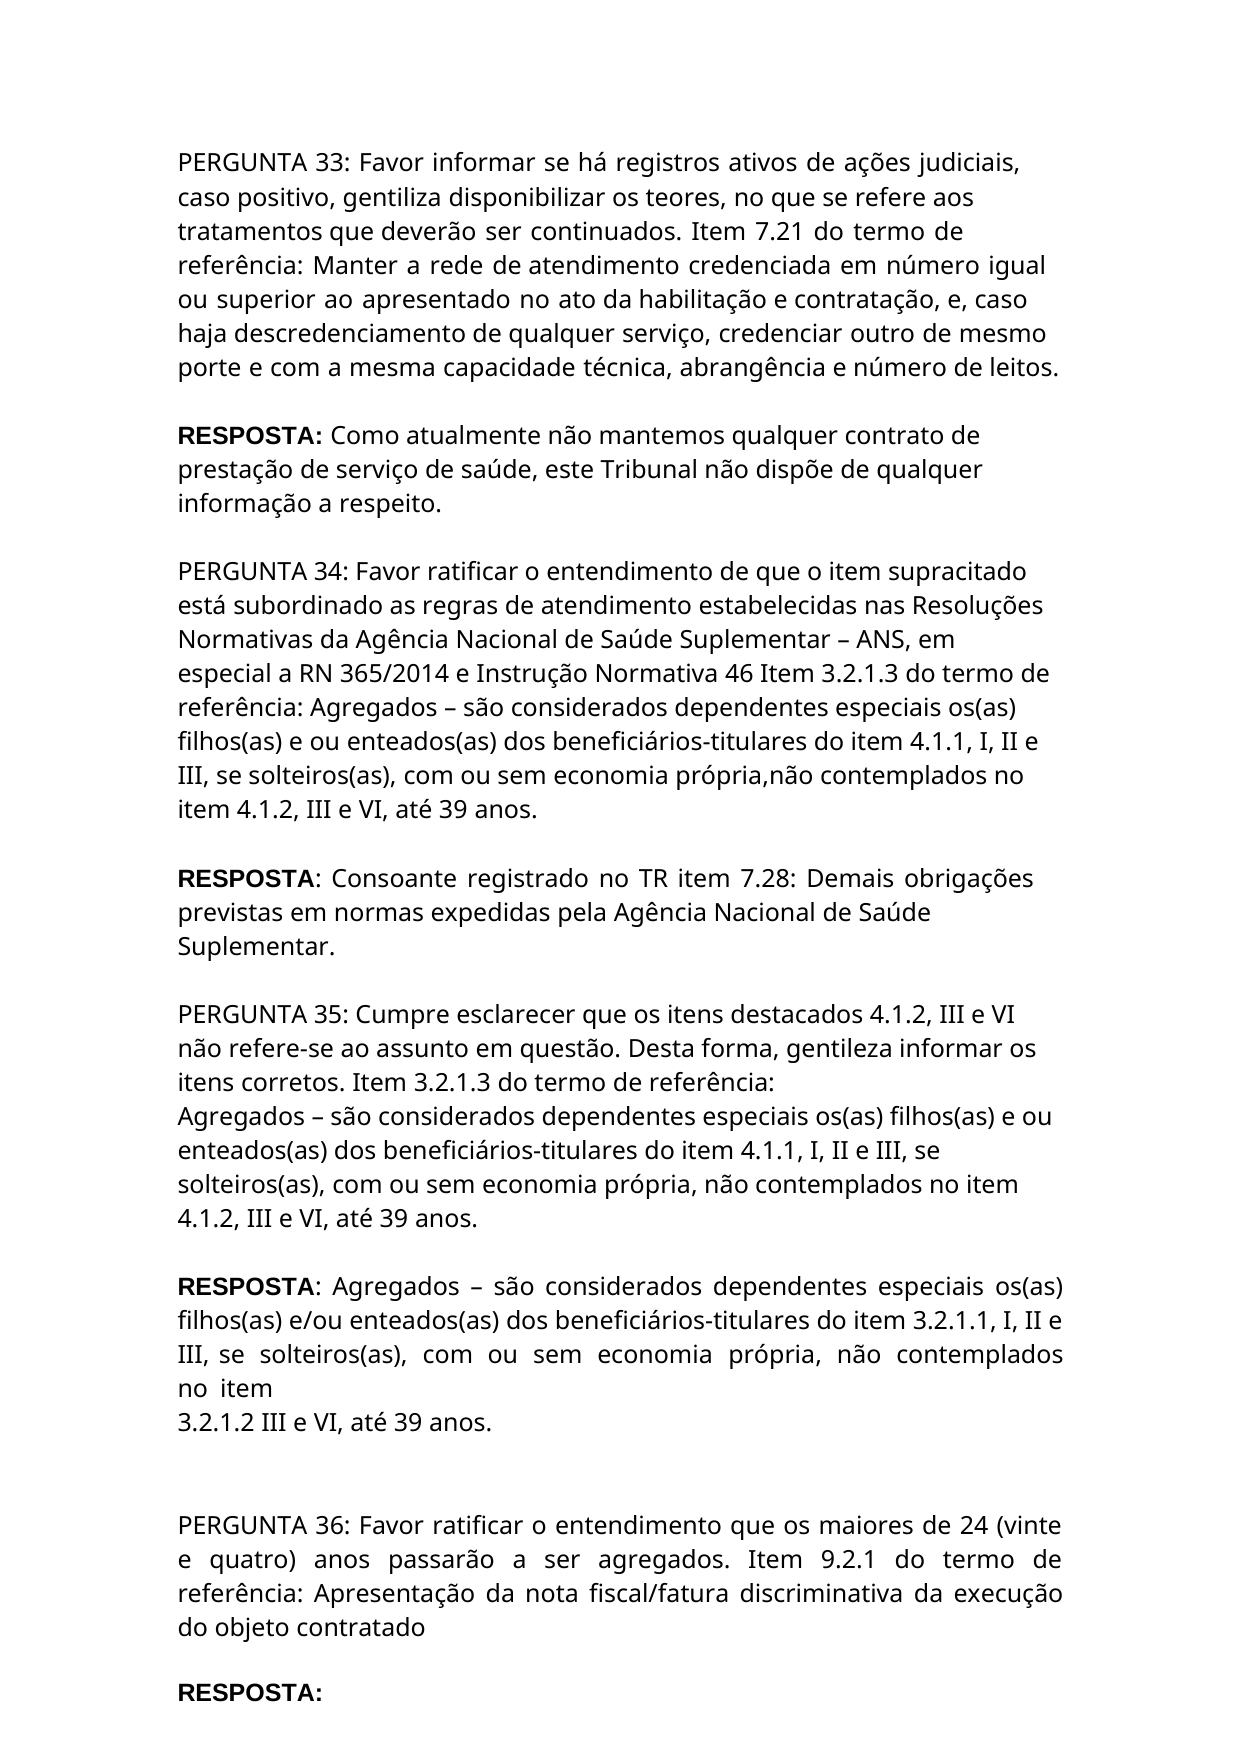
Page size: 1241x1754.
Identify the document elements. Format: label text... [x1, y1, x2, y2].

text RESPOSTA: Como atualmente não mantemos qualquer contrato de prestação de serviço de saúde, este Tribunal não dispõe de qualquer informação a respeito. [177, 418, 1054, 520]
text 3.2.1.2 III e VI, até 39 anos. [177, 1405, 1076, 1439]
text PERGUNTA 35: Cumpre esclarecer que os itens destacados 4.1.2, III e VI não refere-se ao assunto em questão. Desta forma, gentileza informar os itens corretos. Item 3.2.1.3 do termo de referência: [177, 997, 1050, 1099]
text RESPOSTA: Agregados – são considerados dependentes especiais os(as) filhos(as) e/ou enteados(as) dos beneficiários-titulares do item 3.2.1.1, I, II e III, se solteiros(as), com ou sem economia própria, não contemplados no item [177, 1269, 1063, 1405]
text RESPOSTA: Consoante registrado no TR item 7.28: Demais obrigações previstas em normas expedidas pela Agência Nacional de Saúde Suplementar. [177, 860, 1076, 962]
text PERGUNTA 36: Favor ratificar o entendimento que os maiores de 24 (vinte e quatro) anos passarão a ser agregados. Item 9.2.1 do termo de referência: Apresentação da nota fiscal/fatura discriminativa da execução do objeto contratado [177, 1507, 1063, 1643]
text PERGUNTA 34: Favor ratificar o entendimento de que o item supracitado está subordinado as regras de atendimento estabelecidas nas Resoluções Normativas da Agência Nacional de Saúde Suplementar – ANS, em especial a RN 365/2014 e Instrução Normativa 46 Item 3.2.1.3 do termo de referência: Agregados – são considerados dependentes especiais os(as) filhos(as) e ou enteados(as) dos beneficiários-titulares do item 4.1.1, I, II e III, se solteiros(as), com ou sem economia própria,não contemplados no item 4.1.2, III e VI, até 39 anos. [177, 554, 1054, 826]
text PERGUNTA 33: Favor informar se há registros ativos de ações judiciais, caso positivo, gentiliza disponibilizar os teores, no que se refere aos tratamentos que deverão ser continuados. Item 7.21 do termo de referência: Manter a rede de atendimento credenciada em número igual ou superior ao apresentado no ato da habilitação e contratação, e, caso haja descredenciamento de qualquer serviço, credenciar outro de mesmo porte e com a mesma capacidade técnica, abrangência e número de leitos. [177, 145, 1076, 383]
text Agregados – são considerados dependentes especiais os(as) filhos(as) e ou enteados(as) dos beneficiários-titulares do item 4.1.1, I, II e III, se solteiros(as), com ou sem economia própria, não contemplados no item 4.1.2, III e VI, até 39 anos. [177, 1099, 1054, 1235]
subtitle RESPOSTA: [177, 1678, 1076, 1706]
